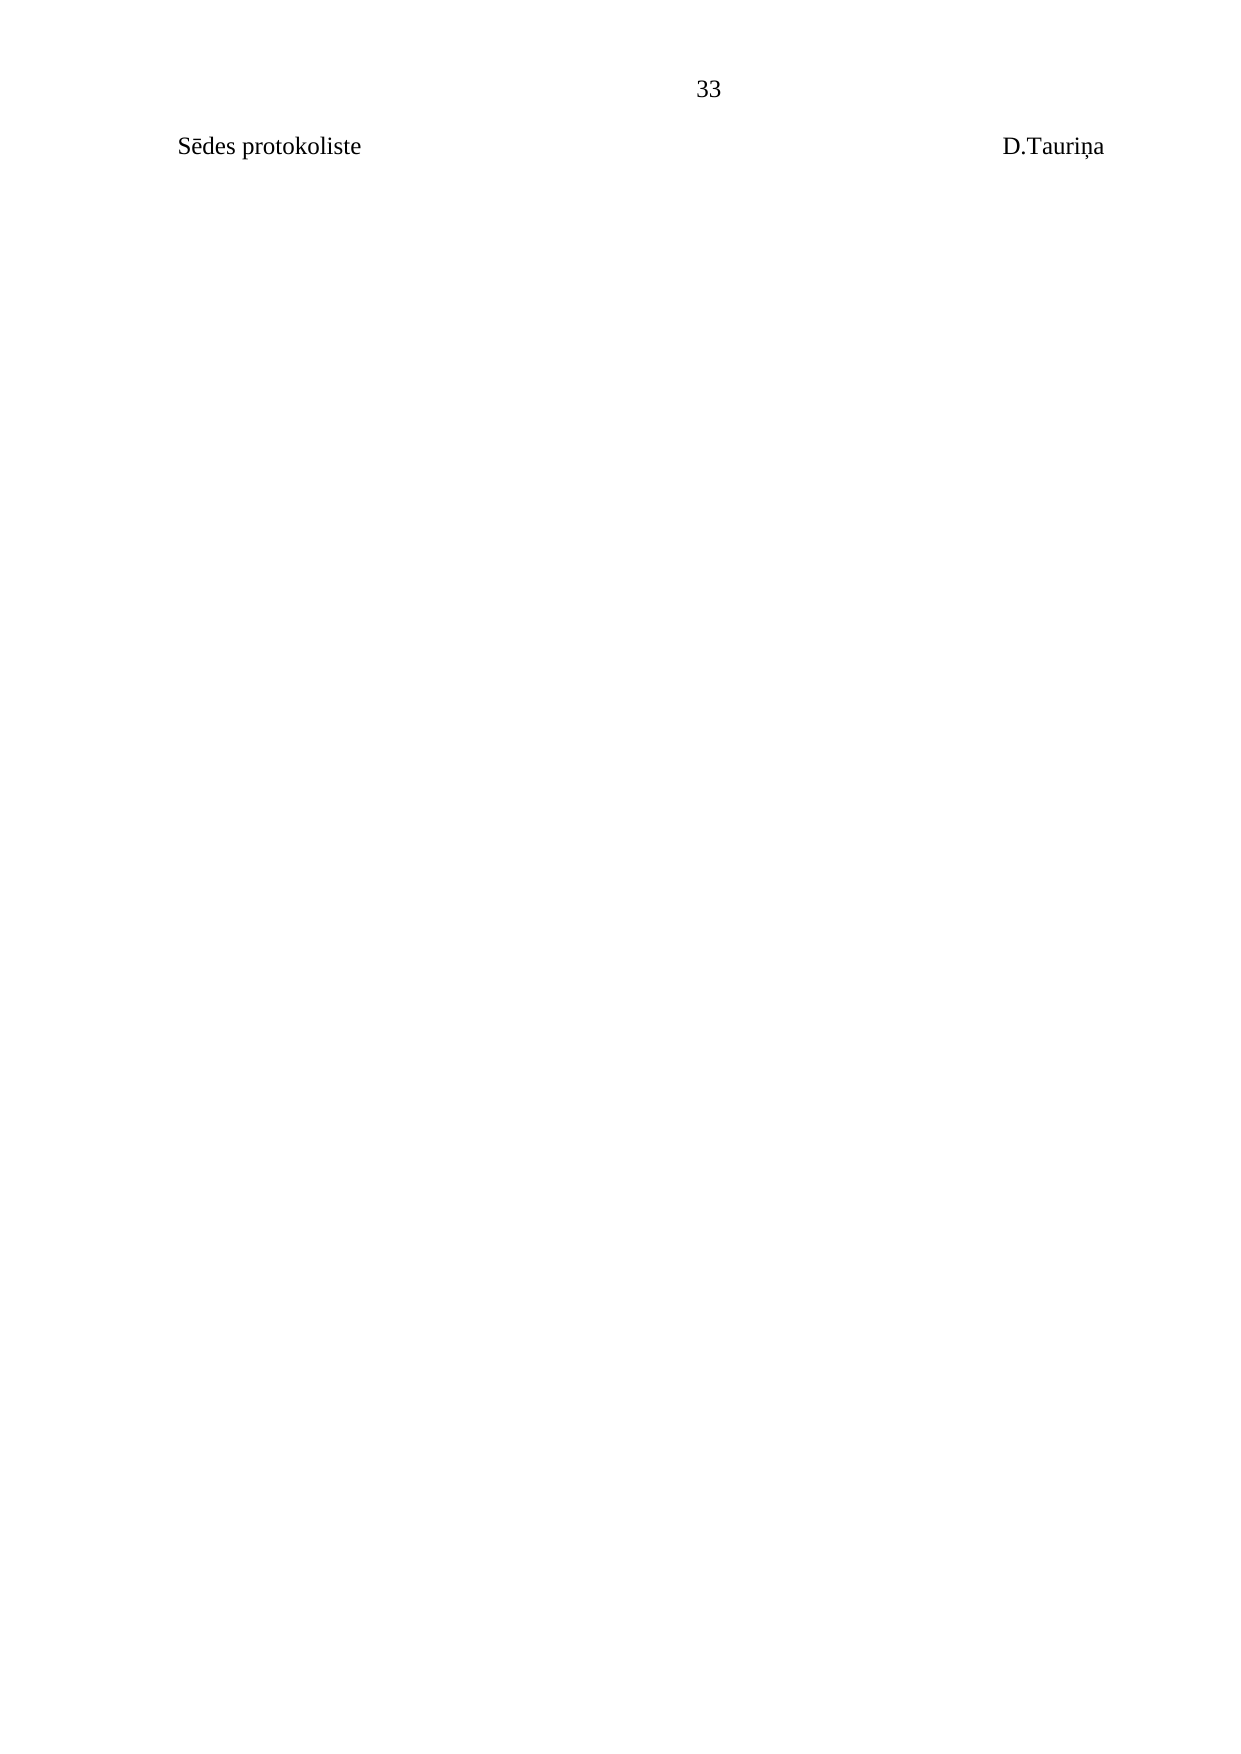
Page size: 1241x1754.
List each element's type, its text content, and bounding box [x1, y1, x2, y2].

text Sēdes protokoliste D.Tauriņa [177, 131, 1181, 160]
